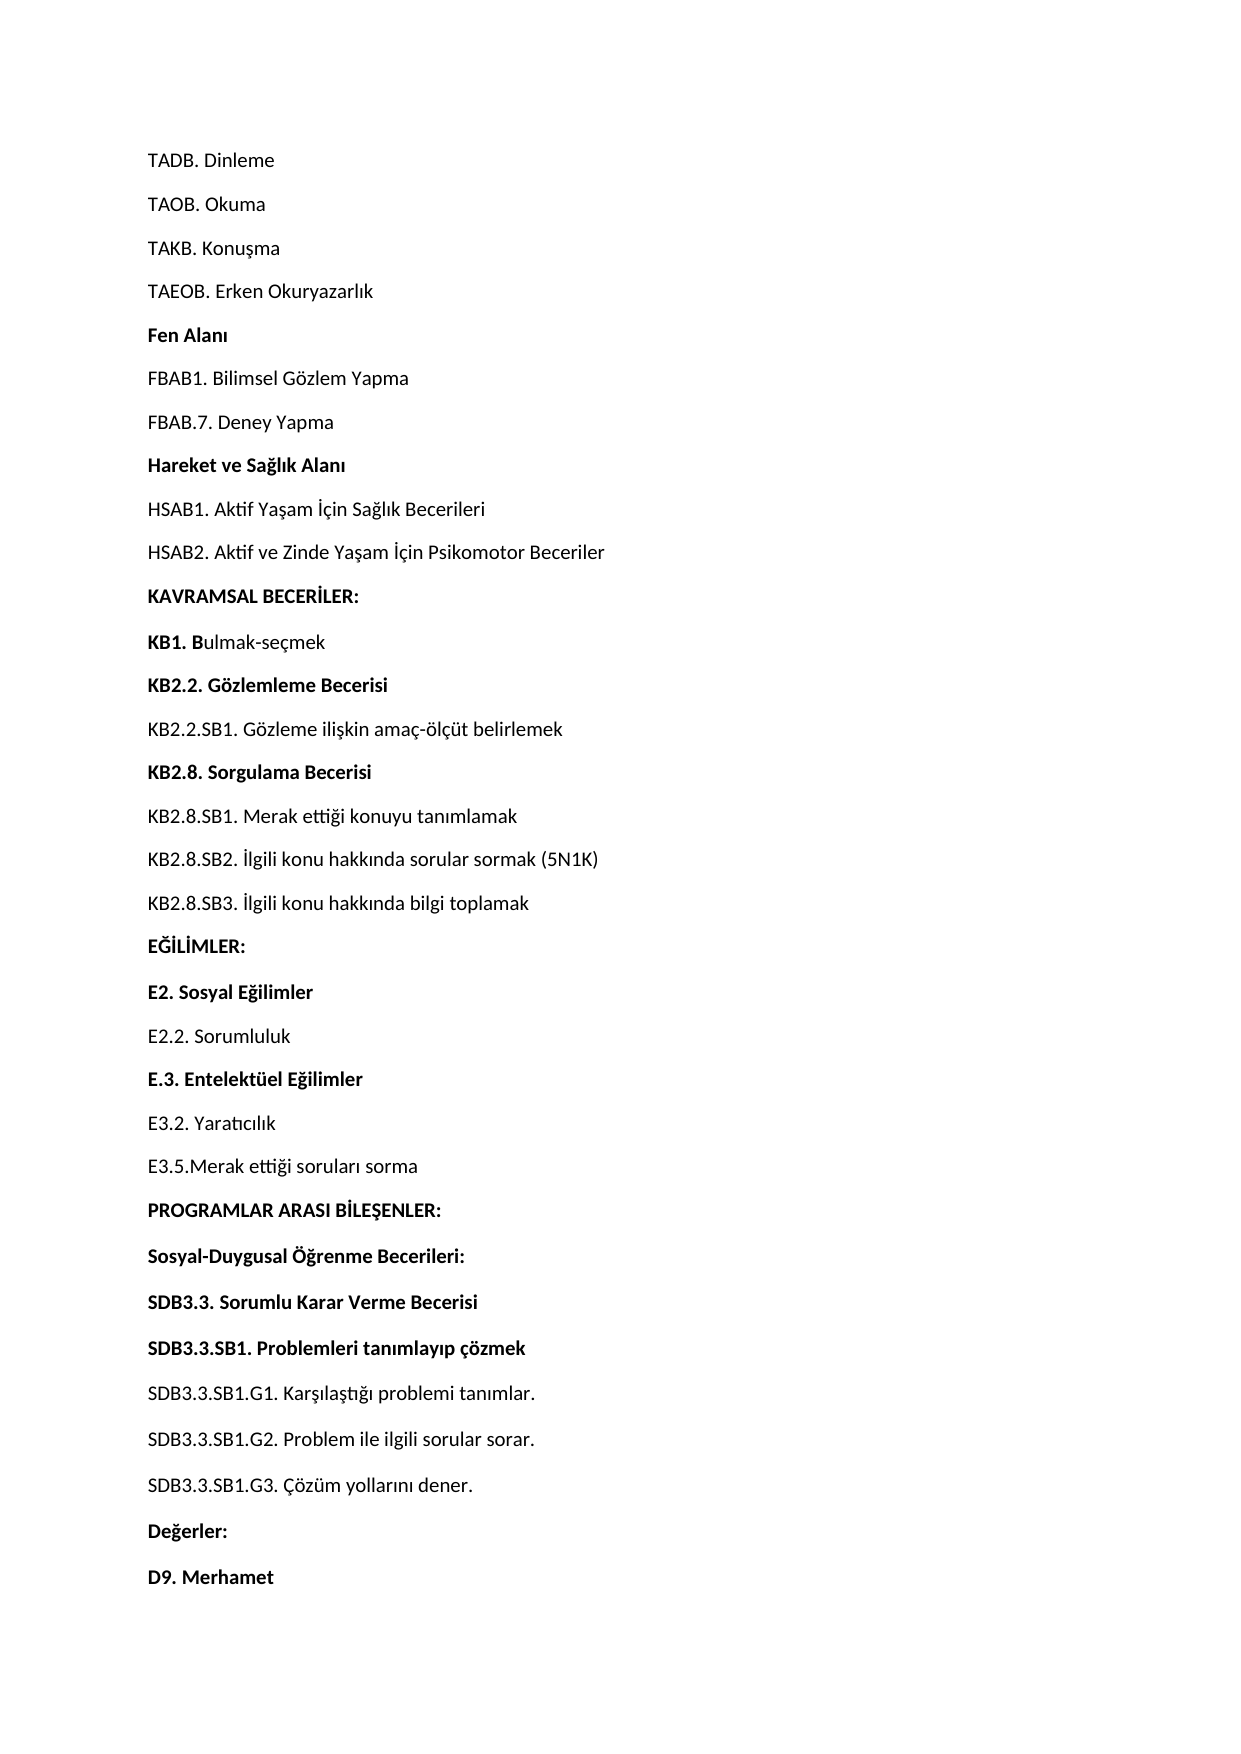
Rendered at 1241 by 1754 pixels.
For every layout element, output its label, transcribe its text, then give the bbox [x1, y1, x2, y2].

text Sosyal-Duygusal Öğrenme Becerileri: [148, 1243, 1093, 1268]
text TAOB. Okuma [148, 191, 1093, 217]
text KB2.2.SB1. Gözleme ilişkin amaç-ölçüt belirlemek [148, 716, 1093, 741]
text SDB3.3.SB1. Problemleri tanımlayıp çözmek [148, 1335, 1093, 1360]
text SDB3.3.SB1.G1. Karşılaştığı problemi tanımlar. [148, 1381, 1093, 1406]
text EĞİLİMLER: [148, 934, 1093, 959]
text KAVRAMSAL BECERİLER: [148, 583, 1093, 608]
text FBAB1. Bilimsel Gözlem Yapma [148, 365, 1093, 391]
text KB1. Bulmak-seçmek [148, 629, 1093, 654]
text E2.2. Sorumluluk [148, 1023, 1093, 1048]
text TAEOB. Erken Okuryazarlık [148, 278, 1093, 304]
text HSAB2. Aktif ve Zinde Yaşam İçin Psikomotor Beceriler [148, 539, 1093, 565]
text Fen Alanı [148, 322, 1093, 347]
text KB2.2. Gözlemleme Becerisi [148, 672, 1093, 698]
text SDB3.3. Sorumlu Karar Verme Becerisi [148, 1289, 1093, 1314]
text HSAB1. Aktif Yaşam İçin Sağlık Becerileri [148, 496, 1093, 521]
text Değerler: [148, 1518, 1093, 1543]
text KB2.8.SB2. İlgili konu hakkında sorular sormak (5N1K) [148, 847, 1093, 872]
text KB2.8.SB1. Merak ettiği konuyu tanımlamak [148, 803, 1093, 828]
text D9. Merhamet [148, 1564, 1093, 1589]
text SDB3.3.SB1.G2. Problem ile ilgili sorular sorar. [148, 1426, 1093, 1452]
text TAKB. Konuşma [148, 235, 1093, 260]
text KB2.8. Sorgulama Becerisi [148, 759, 1093, 785]
text E2. Sosyal Eğilimler [148, 979, 1093, 1005]
text KB2.8.SB3. İlgili konu hakkında bilgi toplamak [148, 890, 1093, 916]
text TADB. Dinleme [148, 148, 1093, 173]
text E3.2. Yaratıcılık [148, 1110, 1093, 1136]
text E3.5.Merak ettiği soruları sorma [148, 1154, 1093, 1179]
text PROGRAMLAR ARASI BİLEŞENLER: [148, 1197, 1093, 1223]
text SDB3.3.SB1.G3. Çözüm yollarını dener. [148, 1472, 1093, 1498]
text Hareket ve Sağlık Alanı [148, 452, 1093, 478]
text E.3. Entelektüel Eğilimler [148, 1067, 1093, 1092]
text FBAB.7. Deney Yapma [148, 409, 1093, 434]
